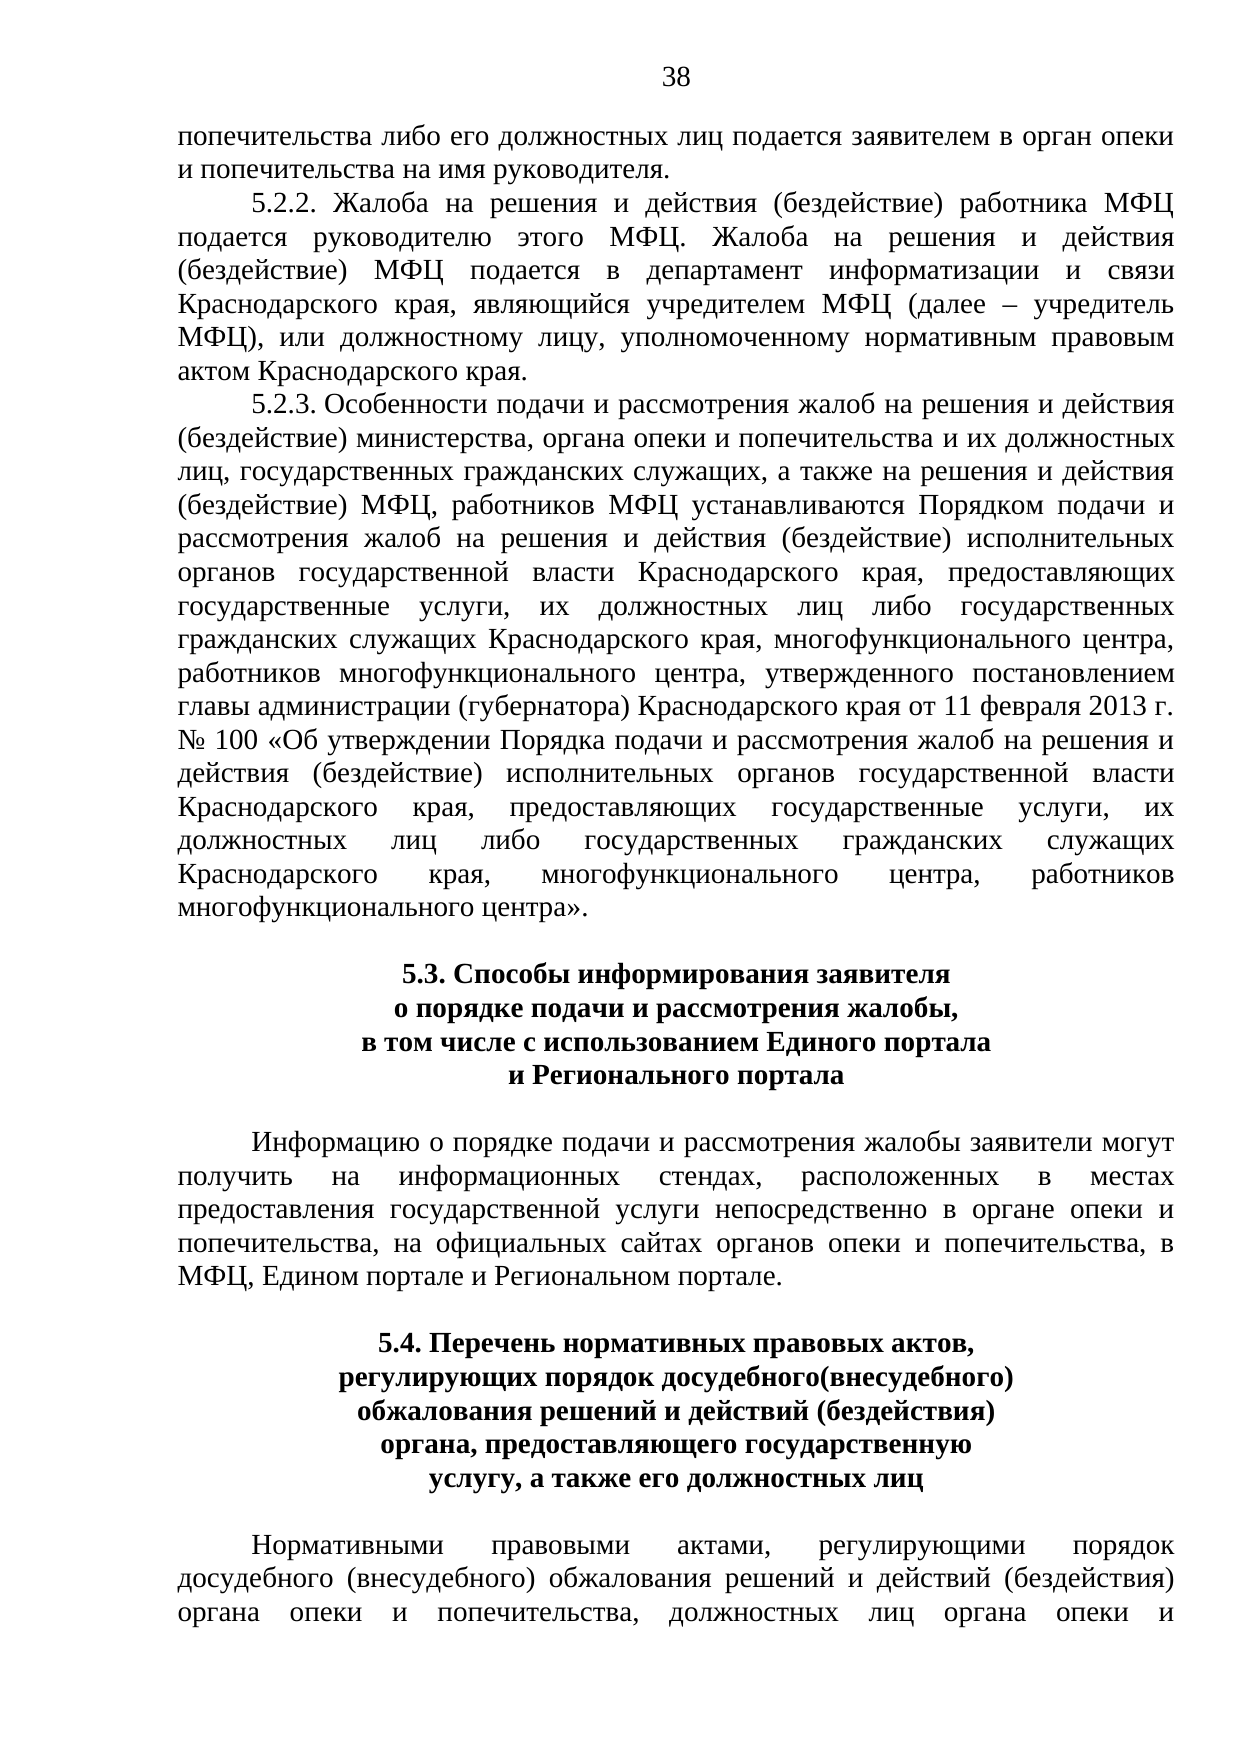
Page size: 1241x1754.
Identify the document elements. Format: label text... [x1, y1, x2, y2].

title 5.4. Перечень нормативных правовых актов, [177, 1326, 1175, 1359]
text Информацию о порядке подачи и рассмотрения жалобы заявители могут получить на информационных стендах, расположенных в местах предоставления государственной услуги непосредственно в органе опеки и попечительства, на официальных сайтах органов опеки и попечительства, в МФЦ, Едином портале и Региональном портале. [177, 1124, 1175, 1292]
title в том числе с использованием Единого портала [177, 1024, 1175, 1057]
text 5.2.2. Жалоба на решения и действия (бездействие) работника МФЦ подается руководителю этого МФЦ. Жалоба на решения и действия (бездействие) МФЦ подается в департамент информатизации и связи Краснодарского края, являющийся учредителем МФЦ (далее – учредитель МФЦ), или должностному лицу, уполномоченному нормативным правовым актом Краснодарского края. [177, 185, 1175, 386]
text 5.2.3. Особенности подачи и рассмотрения жалоб на решения и действия (бездействие) министерства, органа опеки и попечительства и их должностных лиц, государственных гражданских служащих, а также на решения и действия (бездействие) МФЦ, работников МФЦ устанавливаются Порядком подачи и рассмотрения жалоб на решения и действия (бездействие) исполнительных органов государственной власти Краснодарского края, предоставляющих государственные услуги, их должностных лиц либо государственных гражданских служащих Краснодарского края, многофункционального центра, работников многофункционального центра, утвержденного постановлением главы администрации (губернатора) Краснодарского края от 11 февраля 2013 г. № 100 «Об утверждении Порядка подачи и рассмотрения жалоб на решения и действия (бездействие) исполнительных органов государственной власти Краснодарского края, предоставляющих государственные услуги, их должностных лиц либо государственных гражданских служащих Краснодарского края, многофункционального центра, работников многофункционального центра». [177, 386, 1175, 923]
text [177, 1527, 1175, 1627]
title и Регионального портала [177, 1057, 1175, 1091]
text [177, 118, 1175, 185]
title о порядке подачи и рассмотрения жалобы, [177, 990, 1175, 1024]
title обжалования решений и действий (бездействия) [177, 1393, 1175, 1426]
title органа, предоставляющего государственную [177, 1426, 1175, 1460]
title услугу, а также его должностных лиц [177, 1460, 1175, 1493]
title регулирующих порядок досудебного(внесудебного) [177, 1359, 1175, 1393]
title 5.3. Способы информирования заявителя [177, 957, 1175, 990]
